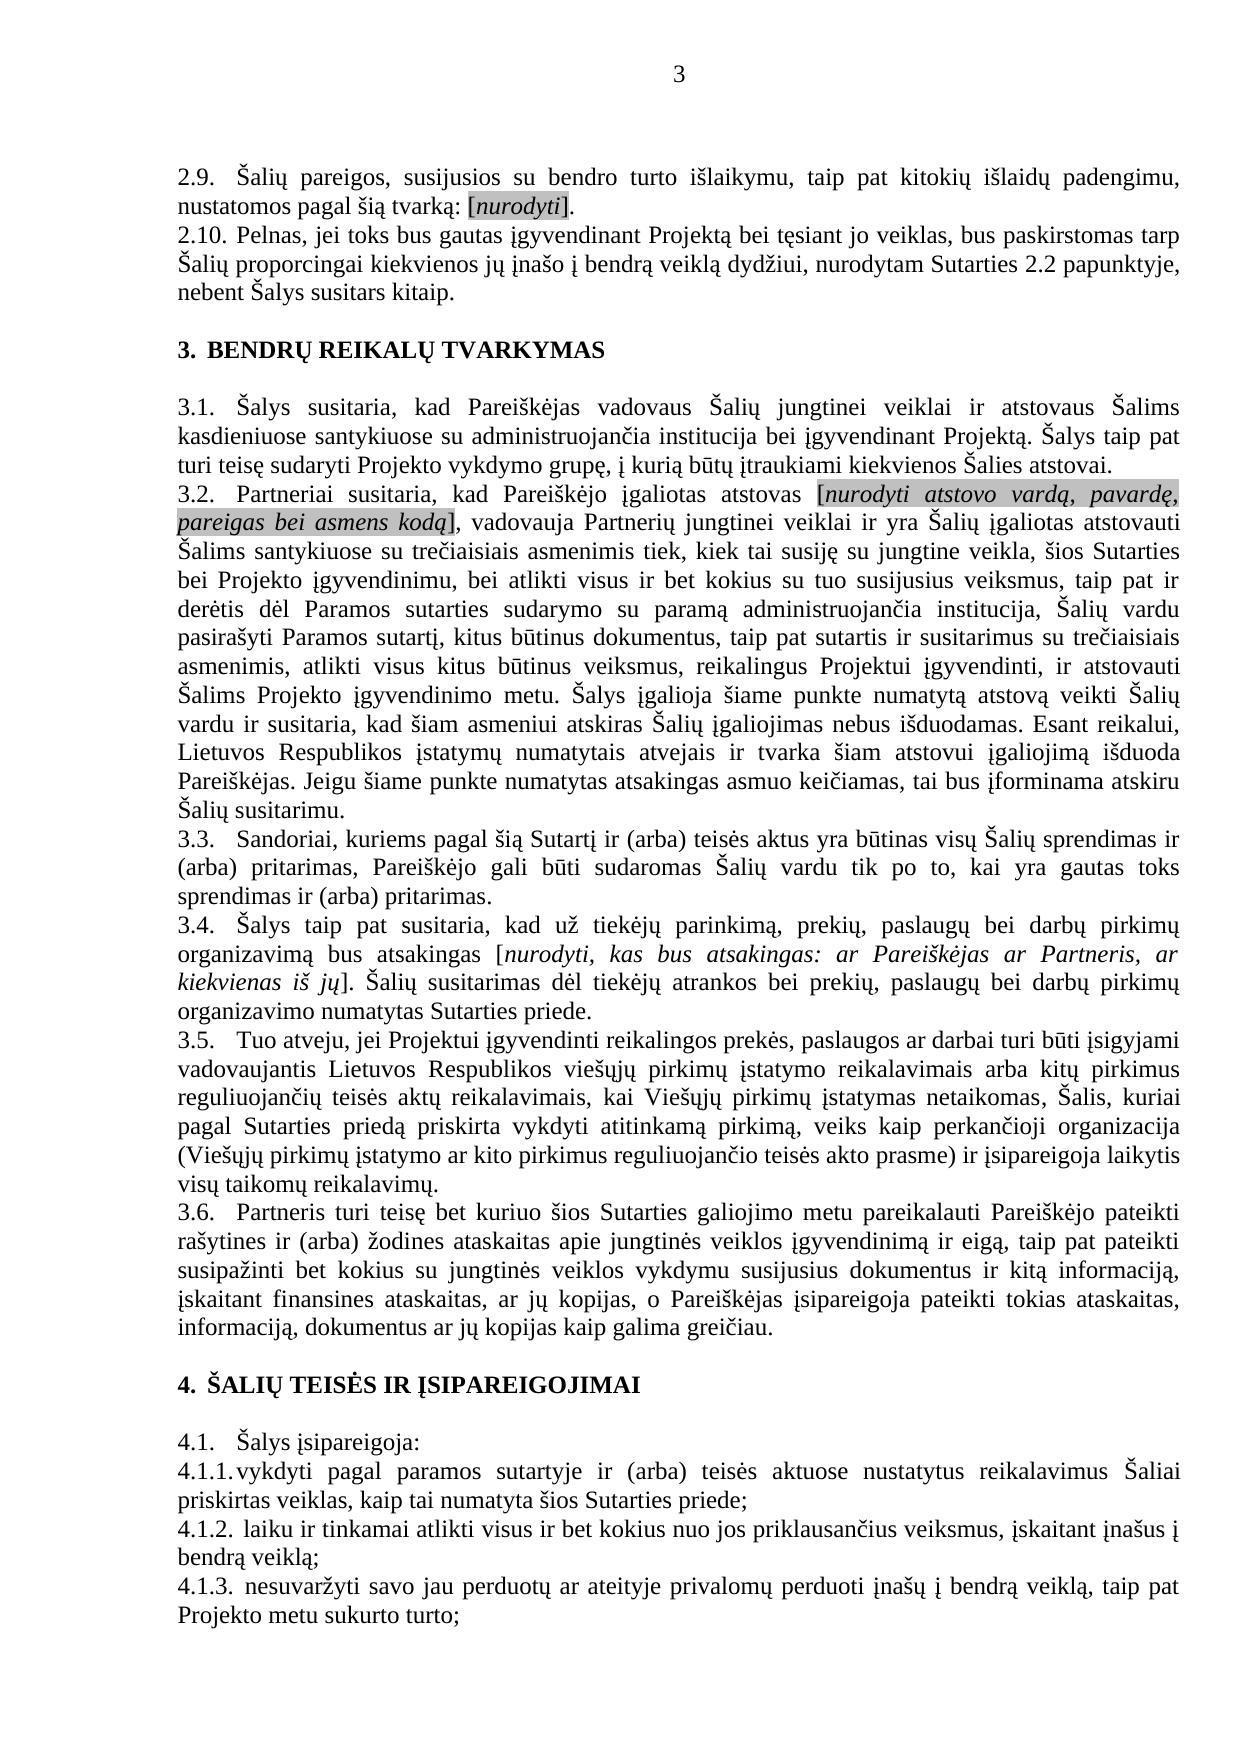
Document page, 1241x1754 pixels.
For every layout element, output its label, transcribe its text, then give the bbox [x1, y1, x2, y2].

text 3.4. Šalys taip pat susitaria, kad už tiekėjų parinkimą, prekių, paslaugų bei darbų pirkimų organizavimą bus atsakingas [nurodyti, kas bus atsakingas: ar Pareiškėjas ar Partneris, ar kiekvienas iš jų]. Šalių susitarimas dėl tiekėjų atrankos bei prekių, paslaugų bei darbų pirkimų organizavimo numatytas Sutarties priede. [177, 910, 1181, 1025]
text 3.1. Šalys susitaria, kad Pareiškėjas vadovaus Šalių jungtinei veiklai ir atstovaus Šalims kasdieniuose santykiuose su administruojančia institucija bei įgyvendinant Projektą. Šalys taip pat turi teisę sudaryti Projekto vykdymo grupę, į kurią būtų įtraukiami kiekvienos Šalies atstovai. [177, 392, 1181, 479]
text 3. BENDRŲ REIKALŲ TVARKYMAS [177, 335, 1181, 364]
text 4. ŠALIŲ TEISĖS IR ĮSIPAREIGOJIMAI [177, 1370, 1181, 1399]
text 2.9. Šalių pareigos, susijusios su bendro turto išlaikymu, taip pat kitokių išlaidų padengimu, nustatomos pagal šią tvarką: [nurodyti]. [177, 162, 1181, 220]
text 4.1.3. nesuvaržyti savo jau perduotų ar ateityje privalomų perduoti įnašų į bendrą veiklą, taip pat Projekto metu sukurto turto; [177, 1571, 1181, 1629]
text 4.1. Šalys įsipareigoja: [177, 1427, 1181, 1456]
text 4.1.1. vykdyti pagal paramos sutartyje ir (arba) teisės aktuose nustatytus reikalavimus Šaliai priskirtas veiklas, kaip tai numatyta šios Sutarties priede; [177, 1456, 1181, 1514]
text 4.1.2. laiku ir tinkamai atlikti visus ir bet kokius nuo jos priklausančius veiksmus, įskaitant įnašus į bendrą veiklą; [177, 1514, 1181, 1571]
text 3.6. Partneris turi teisę bet kuriuo šios Sutarties galiojimo metu pareikalauti Pareiškėjo pateikti rašytines ir (arba) žodines ataskaitas apie jungtinės veiklos įgyvendinimą ir eigą, taip pat pateikti susipažinti bet kokius su jungtinės veiklos vykdymu susijusius dokumentus ir kitą informaciją, įskaitant finansines ataskaitas, ar jų kopijas, o Pareiškėjas įsipareigoja pateikti tokias ataskaitas, informaciją, dokumentus ar jų kopijas kaip galima greičiau. [177, 1197, 1181, 1341]
text 3.3. Sandoriai, kuriems pagal šią Sutartį ir (arba) teisės aktus yra būtinas visų Šalių sprendimas ir (arba) pritarimas, Pareiškėjo gali būti sudaromas Šalių vardu tik po to, kai yra gautas toks sprendimas ir (arba) pritarimas. [177, 824, 1181, 910]
text 3.2. Partneriai susitaria, kad Pareiškėjo įgaliotas atstovas [nurodyti atstovo vardą, pavardę, pareigas bei asmens kodą], vadovauja Partnerių jungtinei veiklai ir yra Šalių įgaliotas atstovauti Šalims santykiuose su trečiaisiais asmenimis tiek, kiek tai susiję su jungtine veikla, šios Sutarties bei Projekto įgyvendinimu, bei atlikti visus ir bet kokius su tuo susijusius veiksmus, taip pat ir derėtis dėl Paramos sutarties sudarymo su paramą administruojančia institucija, Šalių vardu pasirašyti Paramos sutartį, kitus būtinus dokumentus, taip pat sutartis ir susitarimus su trečiaisiais asmenimis, atlikti visus kitus būtinus veiksmus, reikalingus Projektui įgyvendinti, ir atstovauti Šalims Projekto įgyvendinimo metu. Šalys įgalioja šiame punkte numatytą atstovą veikti Šalių vardu ir susitaria, kad šiam asmeniui atskiras Šalių įgaliojimas nebus išduodamas. Esant reikalui, Lietuvos Respublikos įstatymų numatytais atvejais ir tvarka šiam atstovui įgaliojimą išduoda Pareiškėjas. Jeigu šiame punkte numatytas atsakingas asmuo keičiamas, tai bus įforminama atskiru Šalių susitarimu. [177, 479, 1181, 824]
text 3.5. Tuo atveju, jei Projektui įgyvendinti reikalingos prekės, paslaugos ar darbai turi būti įsigyjami vadovaujantis Lietuvos Respublikos viešųjų pirkimų įstatymo reikalavimais arba kitų pirkimus reguliuojančių teisės aktų reikalavimais, kai Viešųjų pirkimų įstatymas netaikomas, Šalis, kuriai pagal Sutarties priedą priskirta vykdyti atitinkamą pirkimą, veiks kaip perkančioji organizacija (Viešųjų pirkimų įstatymo ar kito pirkimus reguliuojančio teisės akto prasme) ir įsipareigoja laikytis visų taikomų reikalavimų. [177, 1025, 1181, 1197]
text 2.10. Pelnas, jei toks bus gautas įgyvendinant Projektą bei tęsiant jo veiklas, bus paskirstomas tarp Šalių proporcingai kiekvienos jų įnašo į bendrą veiklą dydžiui, nurodytam Sutarties 2.2 papunktyje, nebent Šalys susitars kitaip. [177, 220, 1181, 306]
